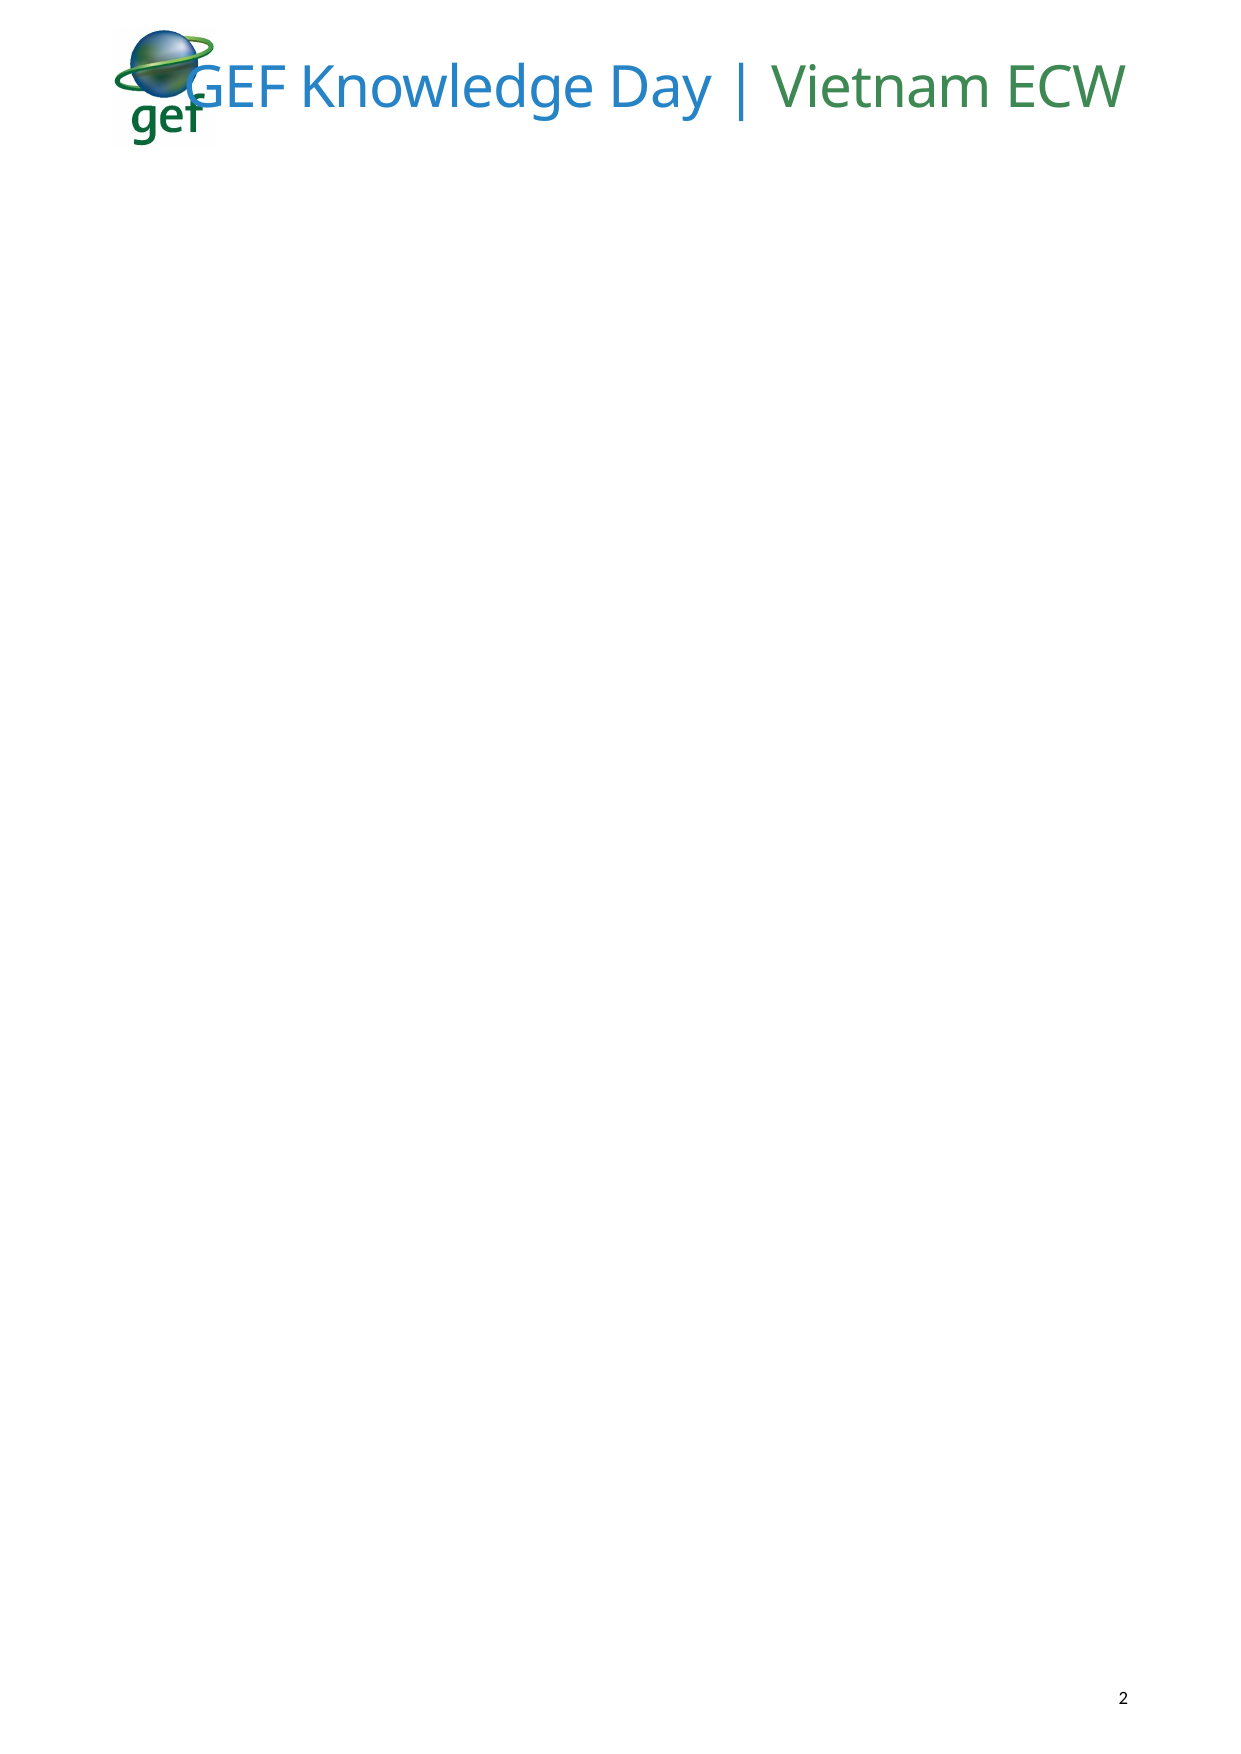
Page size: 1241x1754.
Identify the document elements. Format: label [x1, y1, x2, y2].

picture [192, 69, 216, 103]
picture [112, 27, 216, 148]
